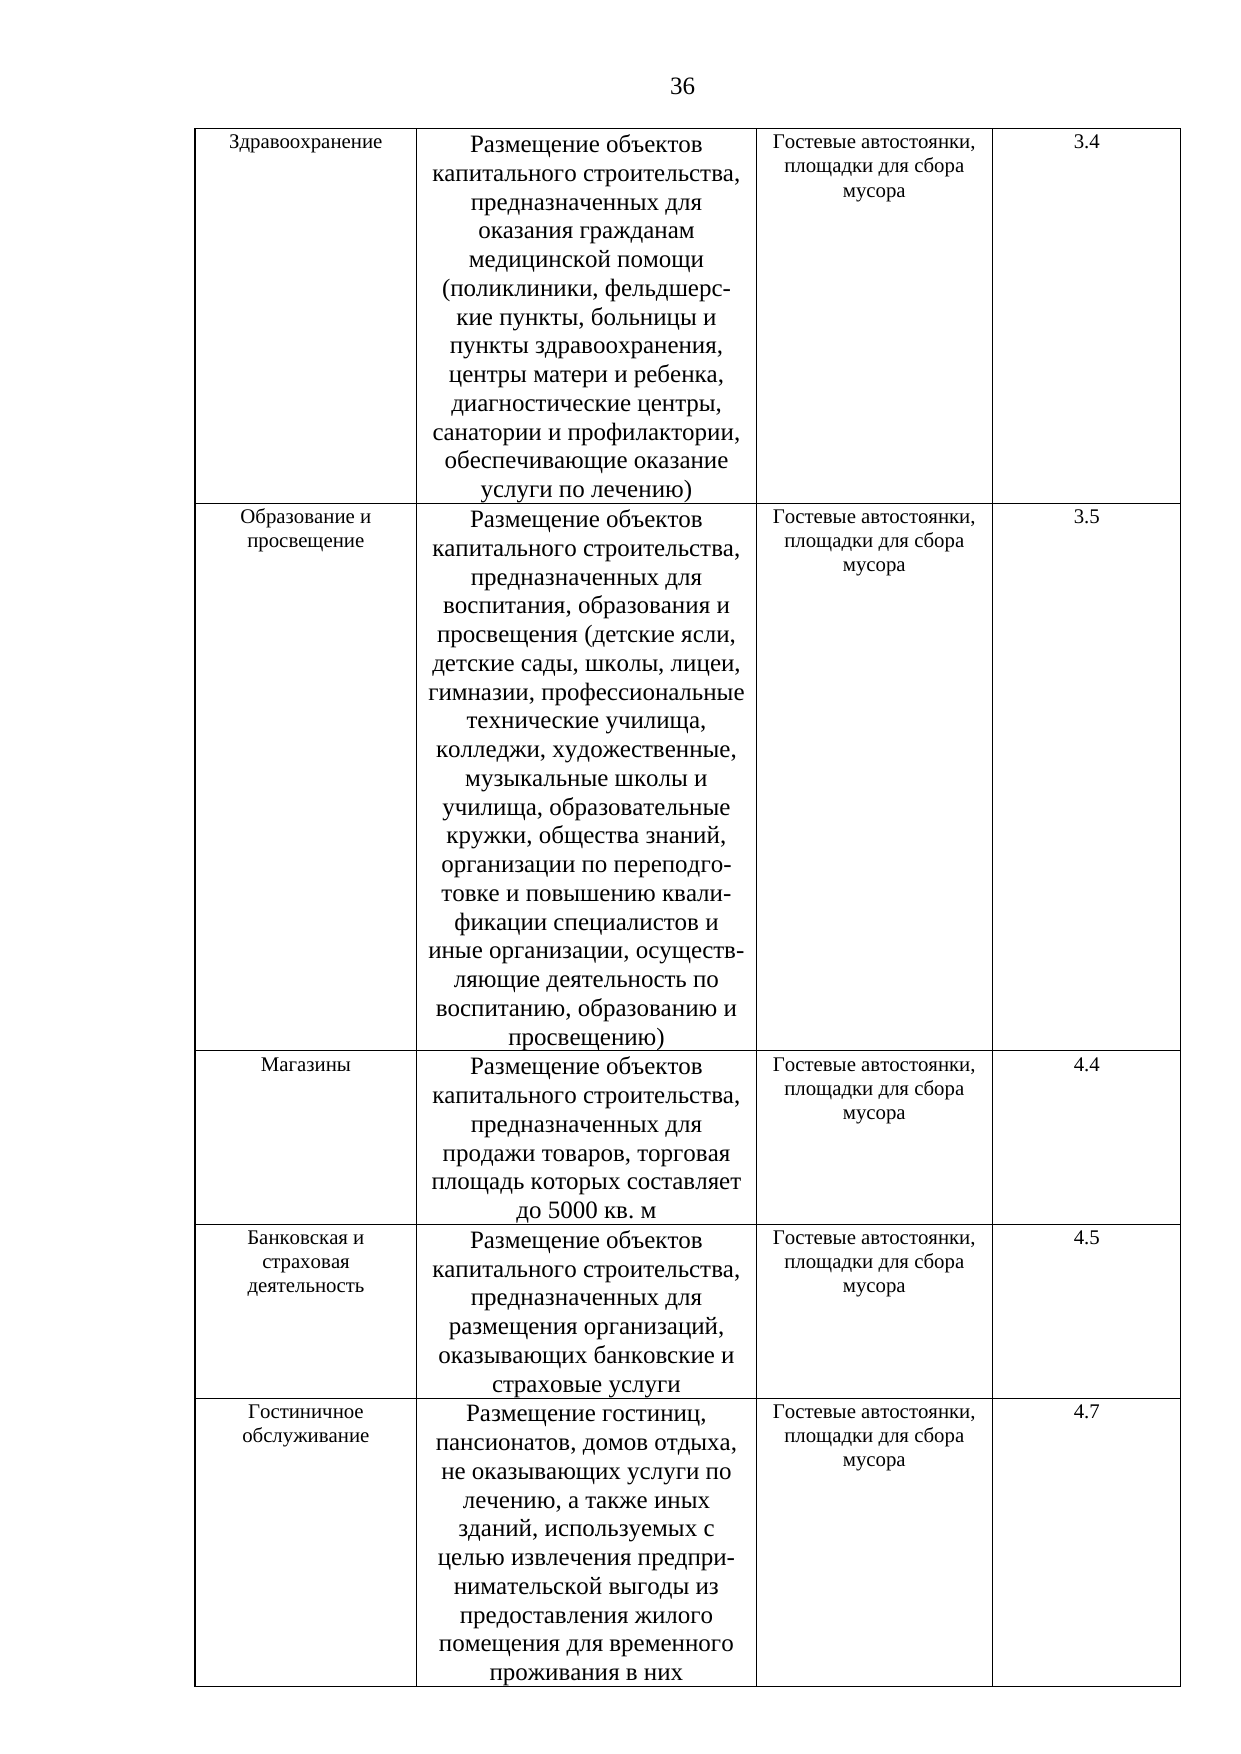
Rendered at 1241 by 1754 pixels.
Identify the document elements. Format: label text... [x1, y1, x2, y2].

table_cell Гостевые автостоянки, площадки для сбора мусора [757, 1399, 992, 1686]
table_cell Магазины [196, 1051, 416, 1224]
table_cell Гостевые автостоянки, площадки для сбора мусора [757, 1225, 992, 1397]
table_cell Гостевые автостоянки, площадки для сбора мусора [757, 504, 992, 1050]
table_cell Гостиничное обслуживание [196, 1399, 416, 1686]
table_cell Гостевые автостоянки, площадки для сбора мусора [757, 1051, 992, 1224]
table_cell 4.5 [993, 1225, 1180, 1397]
table_header Здравоохранение [196, 129, 416, 503]
table_cell Размещение объектов капитального строительства, предназначенных для воспитания, образования и просвещения (детские ясли, детские сады, школы, лицеи, гимназии, профессиональные технические училища, колледжи, художественные, музыкальные школы и училища, образовательные кружки, общества знаний, организации по переподго-товке и повышению квали-фикации специалистов и иные организации, осуществ-ляющие деятельность по воспитанию, образованию и просвещению) [417, 504, 756, 1050]
table_header 3.4 [993, 129, 1180, 503]
table_cell 4.4 [993, 1051, 1180, 1224]
table_cell 4.7 [993, 1399, 1180, 1686]
table_cell Размещение гостиниц, пансионатов, домов отдыха, не оказывающих услуги по лечению, а также иных зданий, используемых с целью извлечения предпри-нимательской выгоды из предоставления жилого помещения для временного проживания в них [417, 1399, 756, 1686]
table_cell 3.5 [993, 504, 1180, 1050]
table_header Гостевые автостоянки, площадки для сбора мусора [757, 129, 992, 503]
table_cell Банковская и страховая деятельность [196, 1225, 416, 1397]
table_header Размещение объектов капитального строительства, предназначенных для оказания гражданам медицинской помощи (поликлиники, фельдшерс-кие пункты, больницы и пункты здравоохранения, центры матери и ребенка, диагностические центры, санатории и профилактории, обеспечивающие оказание услуги по лечению) [417, 129, 756, 503]
table_cell Образование и просвещение [196, 504, 416, 1050]
table_cell Размещение объектов капитального строительства, предназначенных для продажи товаров, торговая площадь которых составляет до 5000 кв. м [417, 1051, 756, 1224]
table_cell Размещение объектов капитального строительства, предназначенных для размещения организаций, оказывающих банковские и страховые услуги [417, 1225, 756, 1397]
text 36 [195, 71, 1169, 99]
